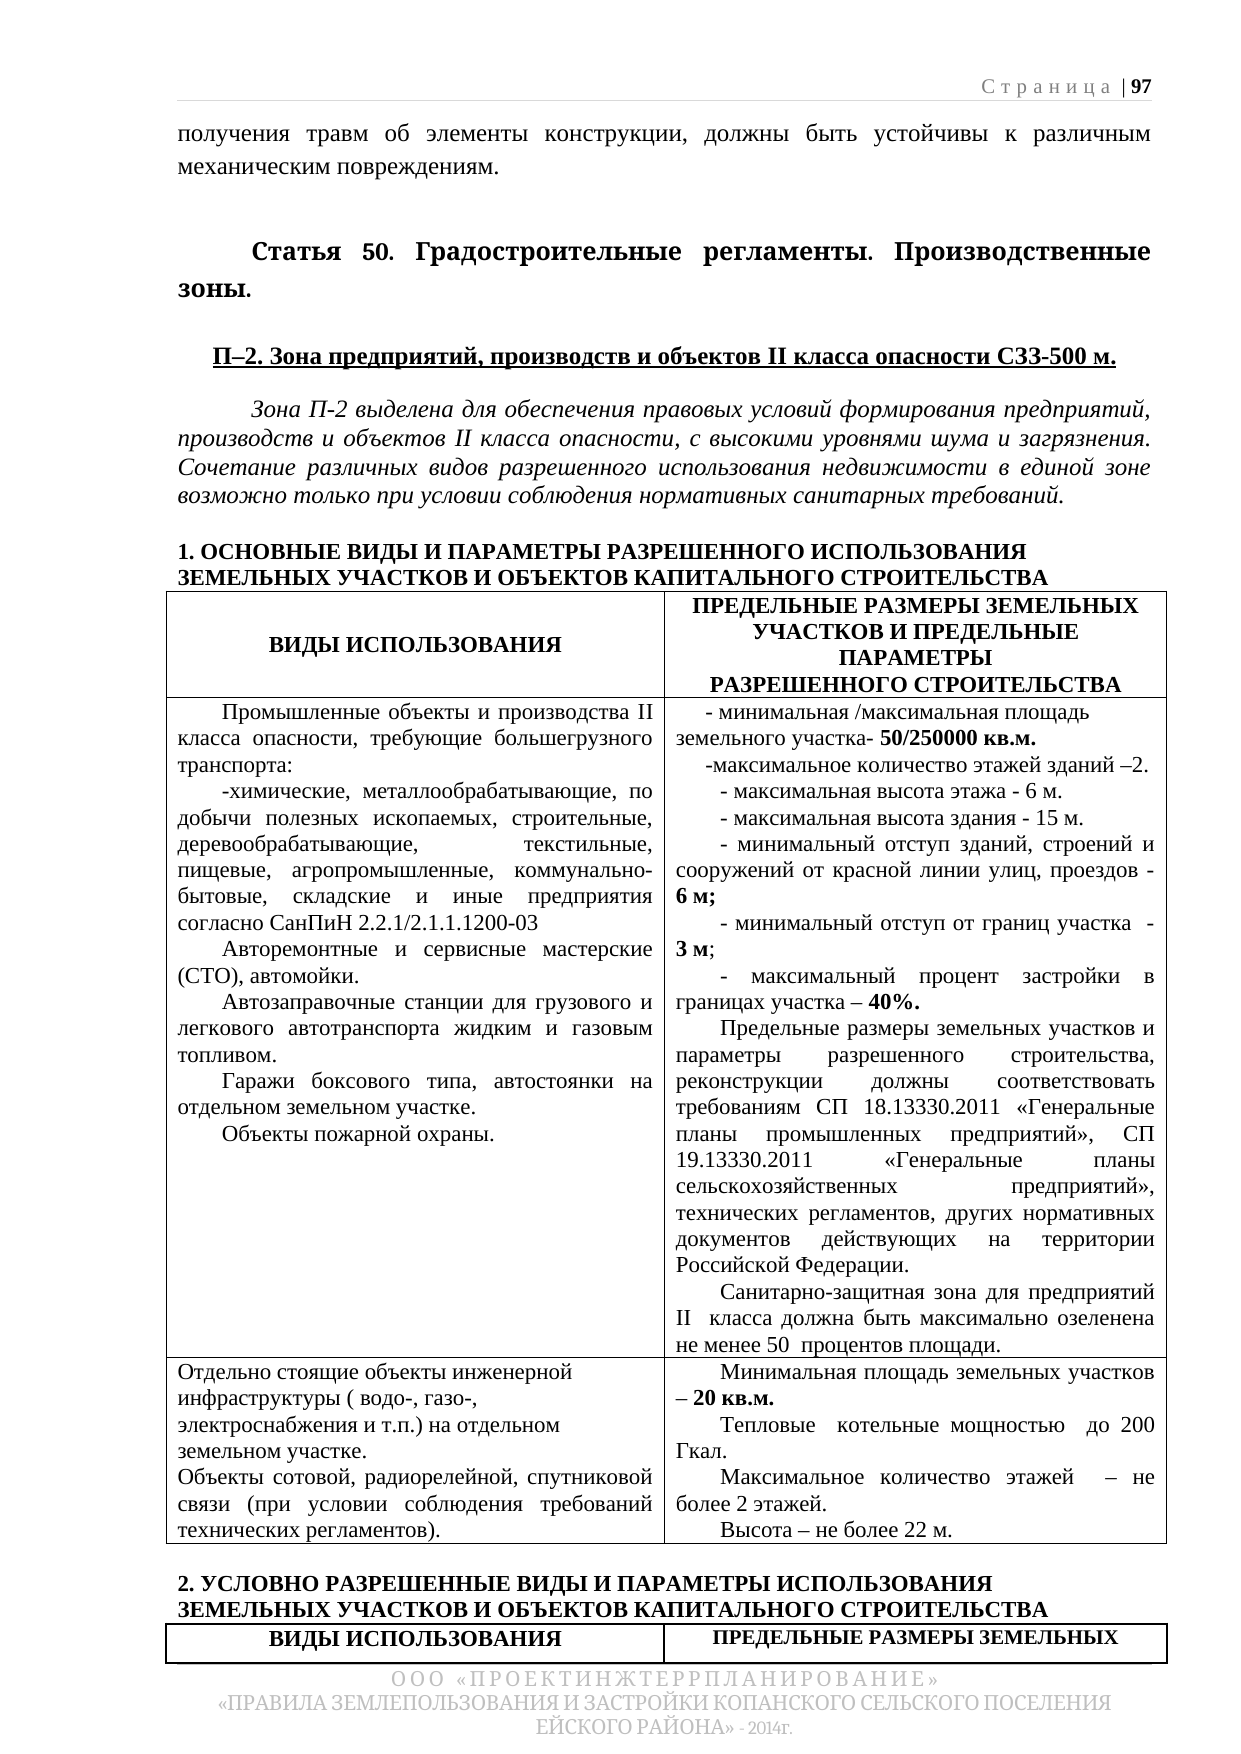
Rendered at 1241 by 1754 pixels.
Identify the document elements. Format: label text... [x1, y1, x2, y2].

text Зона П-2 выделена для обеспечения правовых условий формирования предприятий, производств и объектов II класса опасности, с высокими уровнями шума и загрязнения. Сочетание различных видов разрешенного использования недвижимости в единой зоне возможно только при условии соблюдения нормативных санитарных требований. [177, 394, 1152, 509]
table_header ВИДЫ ИСПОЛЬЗОВАНИЯ [167, 1625, 663, 1662]
table_cell - минимальная /максимальная площадь земельного участка- 50/250000 кв.м. -максимальное количество этажей зданий –2. - максимальная высота этажа - 6 м. - максимальная высота здания - 15 м. - минимальный отступ зданий, строений и сооружений от красной линии улиц, проездов - 6 м; - минимальный отступ от границ участка - 3 м; - максимальный процент застройки в границах участка – 40%. Предельные размеры земельных участков и параметры разрешенного строительства, реконструкции должны соответствовать требованиям СП 18.13330.2011 «Генеральные планы промышленных предприятий», СП 19.13330.2011 «Генеральные планы сельскохозяйственных предприятий», технических регламентов, других нормативных документов действующих на территории Российской Федерации. Санитарно-защитная зона для предприятий II класса должна быть максимально озеленена не менее 50 процентов площади. [665, 698, 1166, 1357]
table_cell Минимальная площадь земельных участков – 20 кв.м. Тепловые котельные мощностью до 200 Гкал. Максимальное количество этажей – не более 2 этажей. Высота – не более 22 м. [665, 1358, 1166, 1542]
table_cell Промышленные объекты и производства II класса опасности, требующие большегрузного транспорта: -химические, металлообрабатывающие, по добычи полезных ископаемых, строительные, деревообрабатывающие, текстильные, пищевые, агропромышленные, коммунально-бытовые, складские и иные предприятия согласно СанПиН 2.2.1/2.1.1.1200-03 Авторемонтные и сервисные мастерские (СТО), автомойки. Автозаправочные станции для грузового и легкового автотранспорта жидким и газовым топливом. Гаражи боксового типа, автостоянки на отдельном земельном участке. Объекты пожарной охраны. [167, 698, 664, 1357]
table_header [665, 1625, 1166, 1662]
text Статья 50. Градостроительные регламенты. Производственные зоны. [177, 238, 1152, 304]
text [177, 118, 1152, 180]
table_header ВИДЫ ИСПОЛЬЗОВАНИЯ [167, 592, 664, 697]
text 1. ОСНОВНЫЕ ВИДЫ И ПАРАМЕТРЫ РАЗРЕШЕННОГО ИСПОЛЬЗОВАНИЯ ЗЕМЕЛЬНЫХ УЧАСТКОВ И ОБЪЕКТОВ КАПИТАЛЬНОГО СТРОИТЕЛЬСТВА [177, 538, 1152, 591]
table_header ПРЕДЕЛЬНЫЕ РАЗМЕРЫ ЗЕМЕЛЬНЫХ УЧАСТКОВ И ПРЕДЕЛЬНЫЕ ПАРАМЕТРЫ РАЗРЕШЕННОГО СТРОИТЕЛЬСТВА [665, 592, 1166, 697]
text 2. УСЛОВНО РАЗРЕШЕННЫЕ ВИДЫ И ПАРАМЕТРЫ ИСПОЛЬЗОВАНИЯ ЗЕМЕЛЬНЫХ УЧАСТКОВ И ОБЪЕКТОВ КАПИТАЛЬНОГО СТРОИТЕЛЬСТВА [177, 1570, 1152, 1623]
text П–2. Зона предприятий, производств и объектов II класса опасности СЗЗ-500 м. [177, 341, 1152, 370]
table_cell Отдельно стоящие объекты инженерной инфраструктуры ( водо-, газо-, электроснабжения и т.п.) на отдельном земельном участке. Объекты сотовой, радиорелейной, спутниковой связи (при условии соблюдения требований технических регламентов). [167, 1358, 664, 1542]
